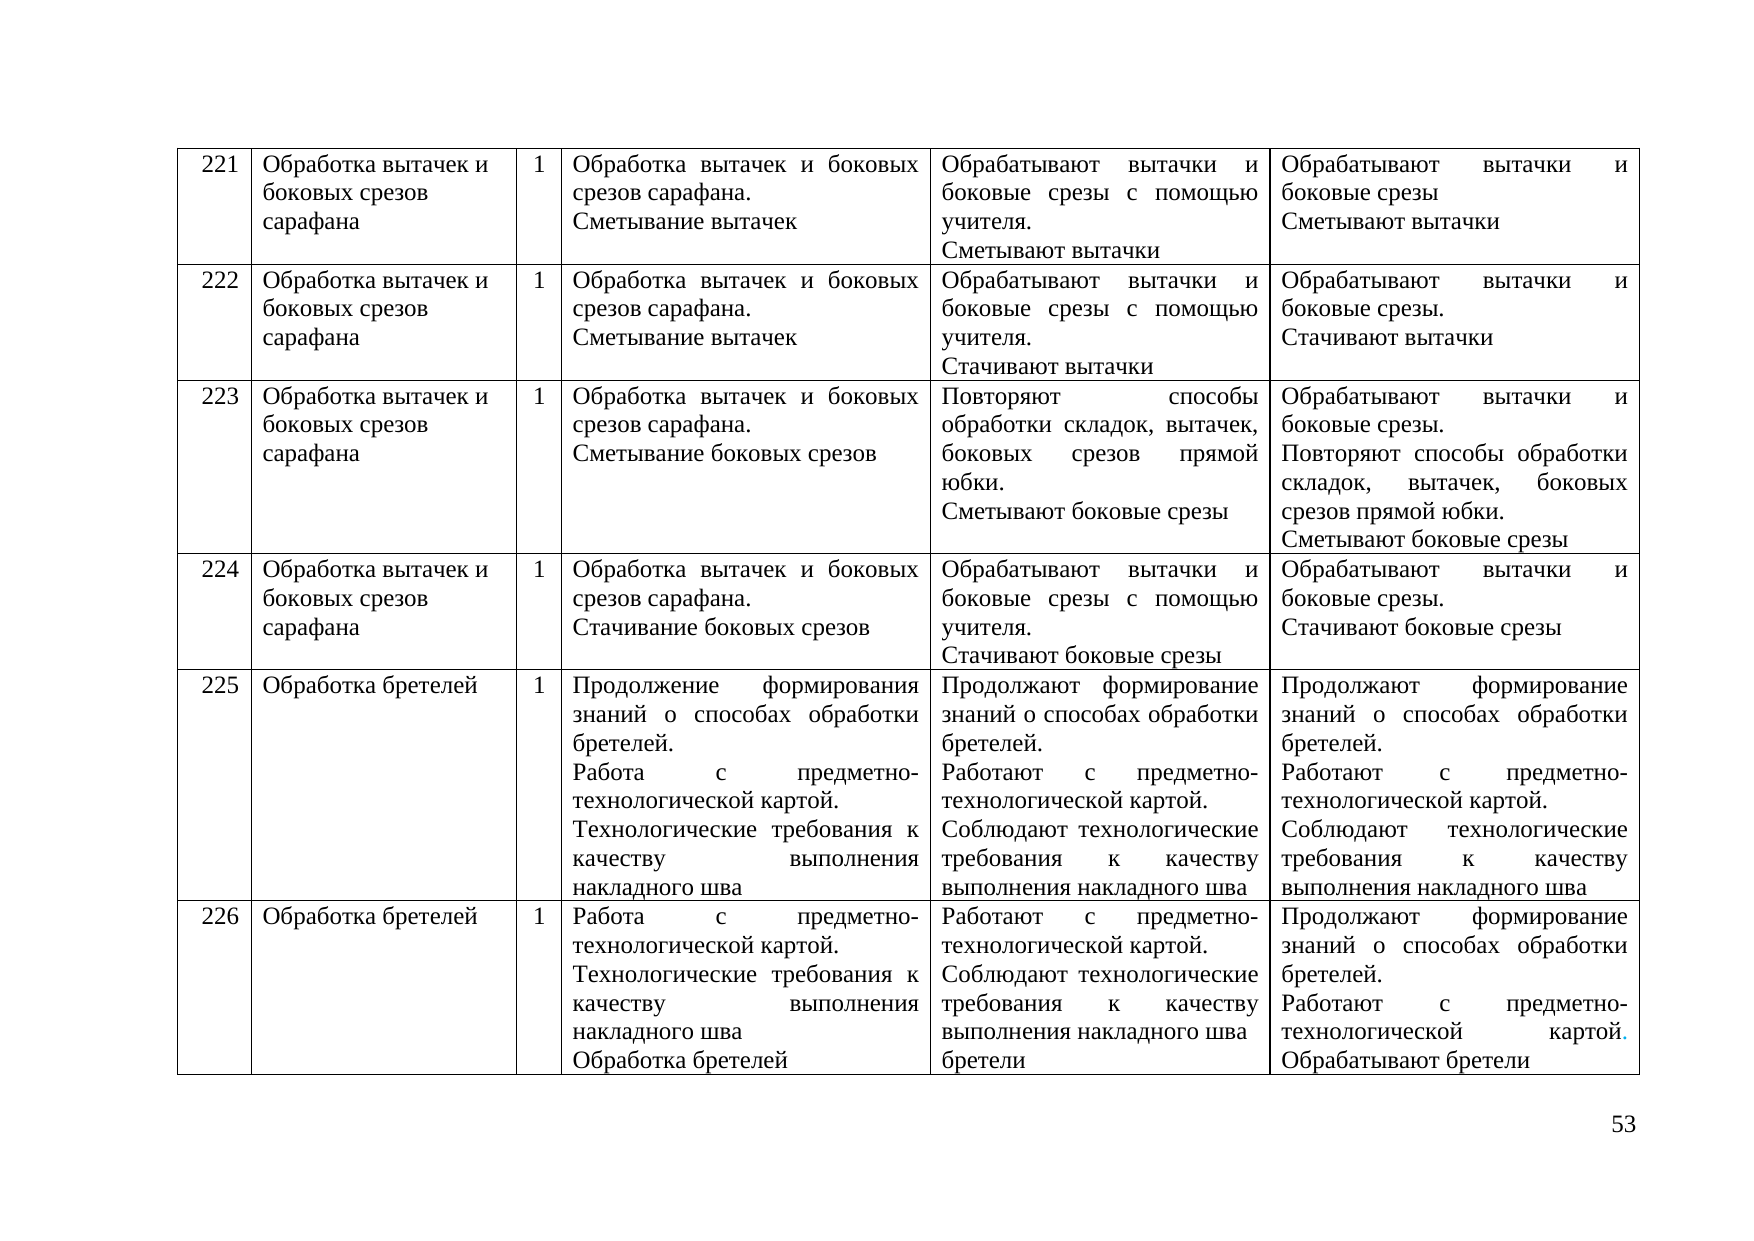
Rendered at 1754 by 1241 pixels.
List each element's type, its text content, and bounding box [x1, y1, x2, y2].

table_cell Обработка вытачек и боковых срезов сарафана [252, 265, 516, 380]
table_cell Обрабатывают вытачки и боковые срезы Сметывают вытачки [1271, 149, 1639, 264]
table_cell Обрабатывают вытачки и боковые срезы. Стачивают вытачки [1271, 265, 1639, 380]
table_cell Обработка вытачек и боковых срезов сарафана. Стачивание боковых срезов [562, 554, 930, 669]
table_cell Обрабатывают вытачки и боковые срезы с помощью учителя. Сметывают вытачки [931, 149, 1269, 264]
table_cell Обработка бретелей [252, 670, 516, 900]
table_cell Продолжают формирование знаний о способах обработки бретелей. Работают с предметно-технологической картой. Соблюдают технологические требования к качеству выполнения накладного шва [1271, 670, 1639, 900]
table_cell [931, 901, 1269, 1074]
table_cell Обрабатывают вытачки и боковые срезы. Стачивают боковые срезы [1271, 554, 1639, 669]
table_cell 226 [178, 901, 251, 1074]
table_cell 224 [178, 554, 251, 669]
table_cell Повторяют способы обработки складок, вытачек, боковых срезов прямой юбки. Сметывают боковые срезы [931, 381, 1269, 553]
table_cell 1 [517, 265, 561, 380]
table_cell Обработка вытачек и боковых срезов сарафана. Сметывание вытачек [562, 149, 930, 264]
table_cell Продолжение формирования знаний о способах обработки бретелей. Работа с предметно-технологической картой. Технологические требования к качеству выполнения накладного шва [562, 670, 930, 900]
table_cell 223 [178, 381, 251, 553]
table_cell Обработка вытачек и боковых срезов сарафана. Сметывание боковых срезов [562, 381, 930, 553]
table_cell 1 [517, 670, 561, 900]
table_cell Обработка бретелей [252, 901, 516, 1074]
table_cell Продолжают формирование знаний о способах обработки бретелей. Работают с предметно-технологической картой. Соблюдают технологические требования к качеству выполнения накладного шва [931, 670, 1269, 900]
table_cell 222 [178, 265, 251, 380]
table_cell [562, 901, 930, 1074]
table_cell 1 [517, 554, 561, 669]
table_cell Обработка вытачек и боковых срезов сарафана [252, 554, 516, 669]
table_cell 1 [517, 901, 561, 1074]
table_cell Обработка вытачек и боковых срезов сарафана. Сметывание вытачек [562, 265, 930, 380]
table_cell 221 [178, 149, 251, 264]
table_cell Обработка вытачек и боковых срезов сарафана [252, 381, 516, 553]
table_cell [252, 149, 516, 264]
table_cell Обрабатывают вытачки и боковые срезы с помощью учителя. Стачивают боковые срезы [931, 554, 1269, 669]
table_cell 225 [178, 670, 251, 900]
table_cell 1 [517, 381, 561, 553]
table_cell 1 [517, 149, 561, 264]
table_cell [1271, 901, 1639, 1074]
table_cell Обрабатывают вытачки и боковые срезы с помощью учителя. Стачивают вытачки [931, 265, 1269, 380]
table_cell Обрабатывают вытачки и боковые срезы. Повторяют способы обработки складок, вытачек, боковых срезов прямой юбки. Сметывают боковые срезы [1271, 381, 1639, 553]
